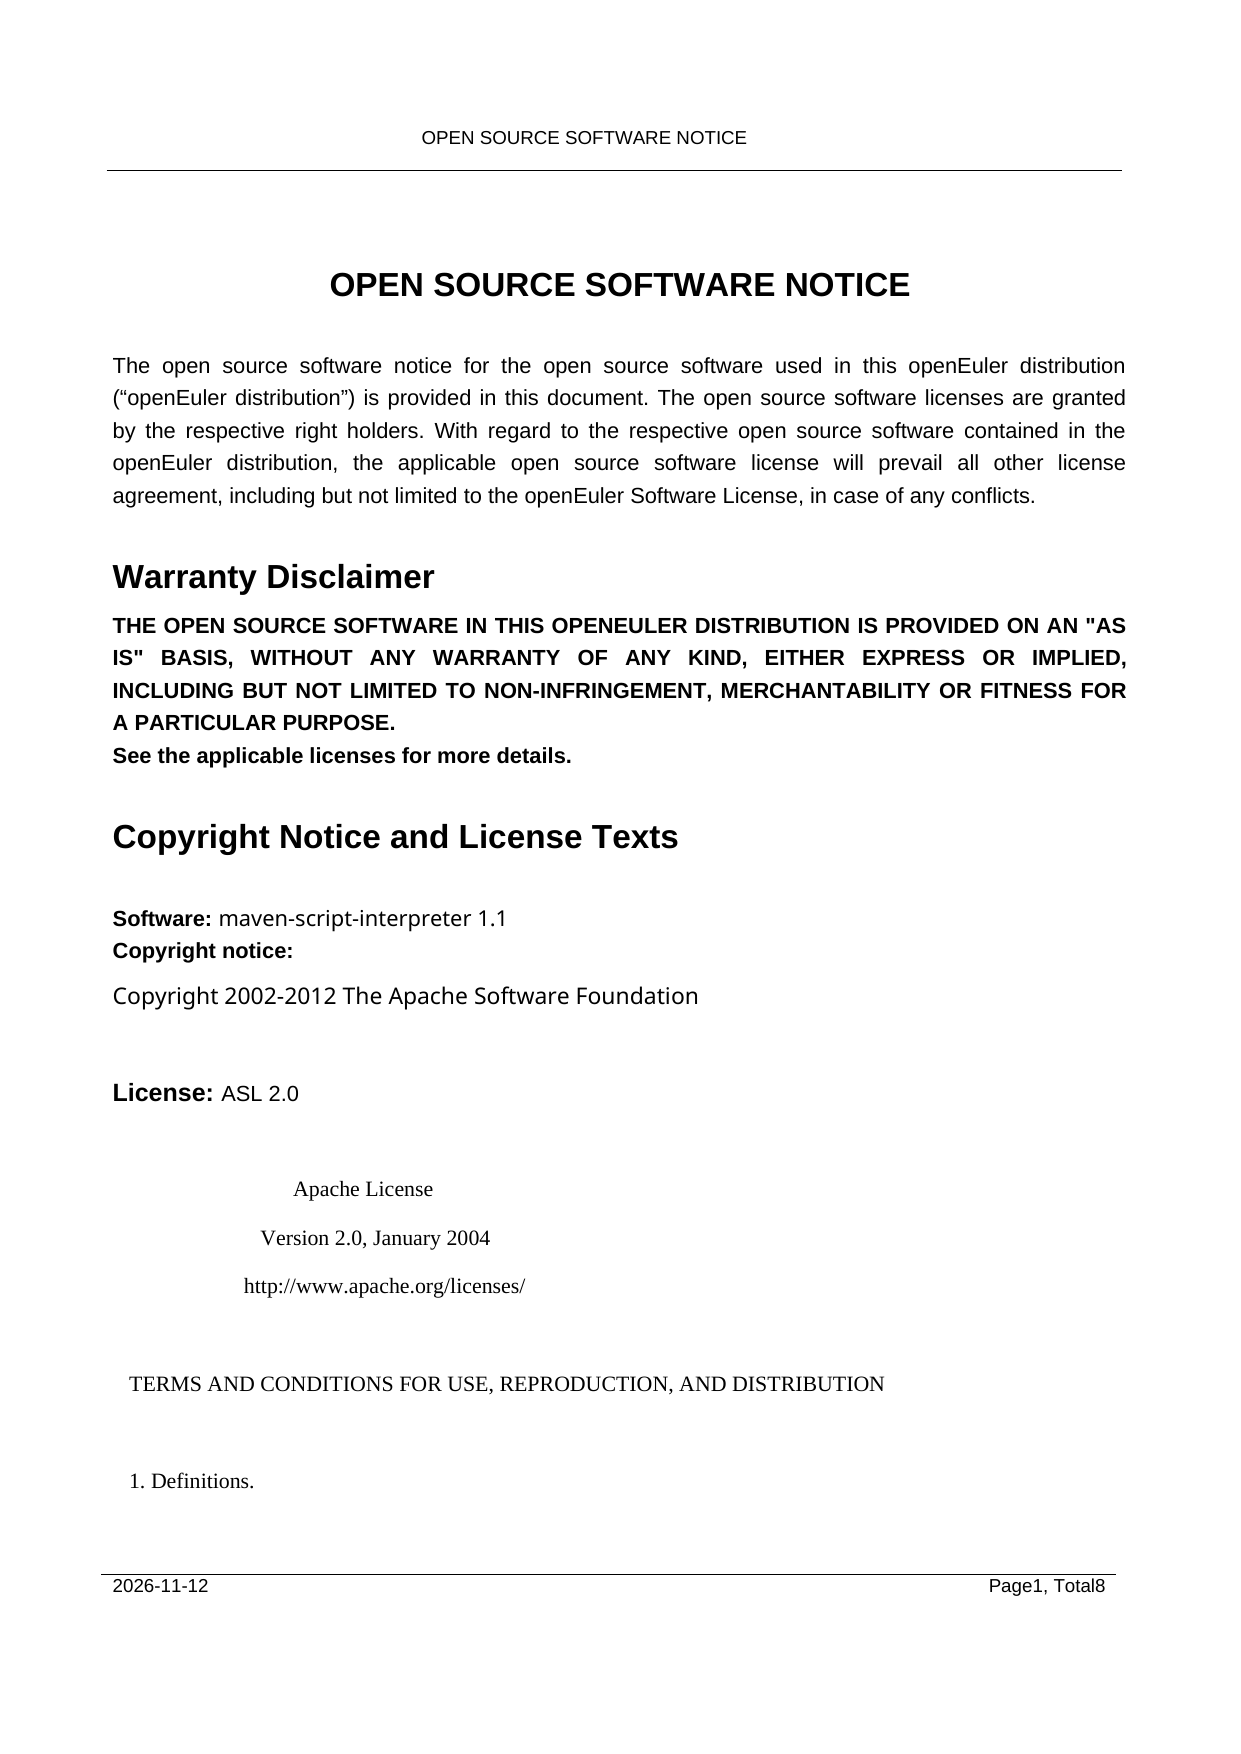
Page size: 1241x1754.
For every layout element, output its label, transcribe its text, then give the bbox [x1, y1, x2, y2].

text THE OPEN SOURCE SOFTWARE IN THIS OPENEULER DISTRIBUTION IS PROVIDED ON AN "AS IS" BASIS, WITHOUT ANY WARRANTY OF ANY KIND, EITHER EXPRESS OR IMPLIED, INCLUDING BUT NOT LIMITED TO NON-INFRINGEMENT, MERCHANTABILITY OR FITNESS FOR A PARTICULAR PURPOSE. See the applicable licenses for more details. [112, 609, 1128, 771]
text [112, 1123, 1128, 1497]
text Copyright Notice and License Texts [112, 804, 1128, 869]
text OPEN SOURCE SOFTWARE NOTICE [112, 251, 1128, 316]
text The open source software notice for the open source software used in this openEuler distribution (“openEuler distribution”) is provided in this document. The open source software licenses are granted by the respective right holders. With regard to the respective open source software contained in the openEuler distribution, the applicable open source software license will prevail all other license agreement, including but not limited to the openEuler Software License, in case of any conflicts. [112, 349, 1128, 511]
text Copyright notice: [112, 934, 1128, 966]
text Software: maven-script-interpreter 1.1 [112, 901, 1128, 934]
text Warranty Disclaimer [112, 544, 1128, 609]
text License: ASL 2.0 [112, 1077, 1128, 1109]
text Copyright 2002-2012 The Apache Software Foundation [112, 979, 1128, 1060]
